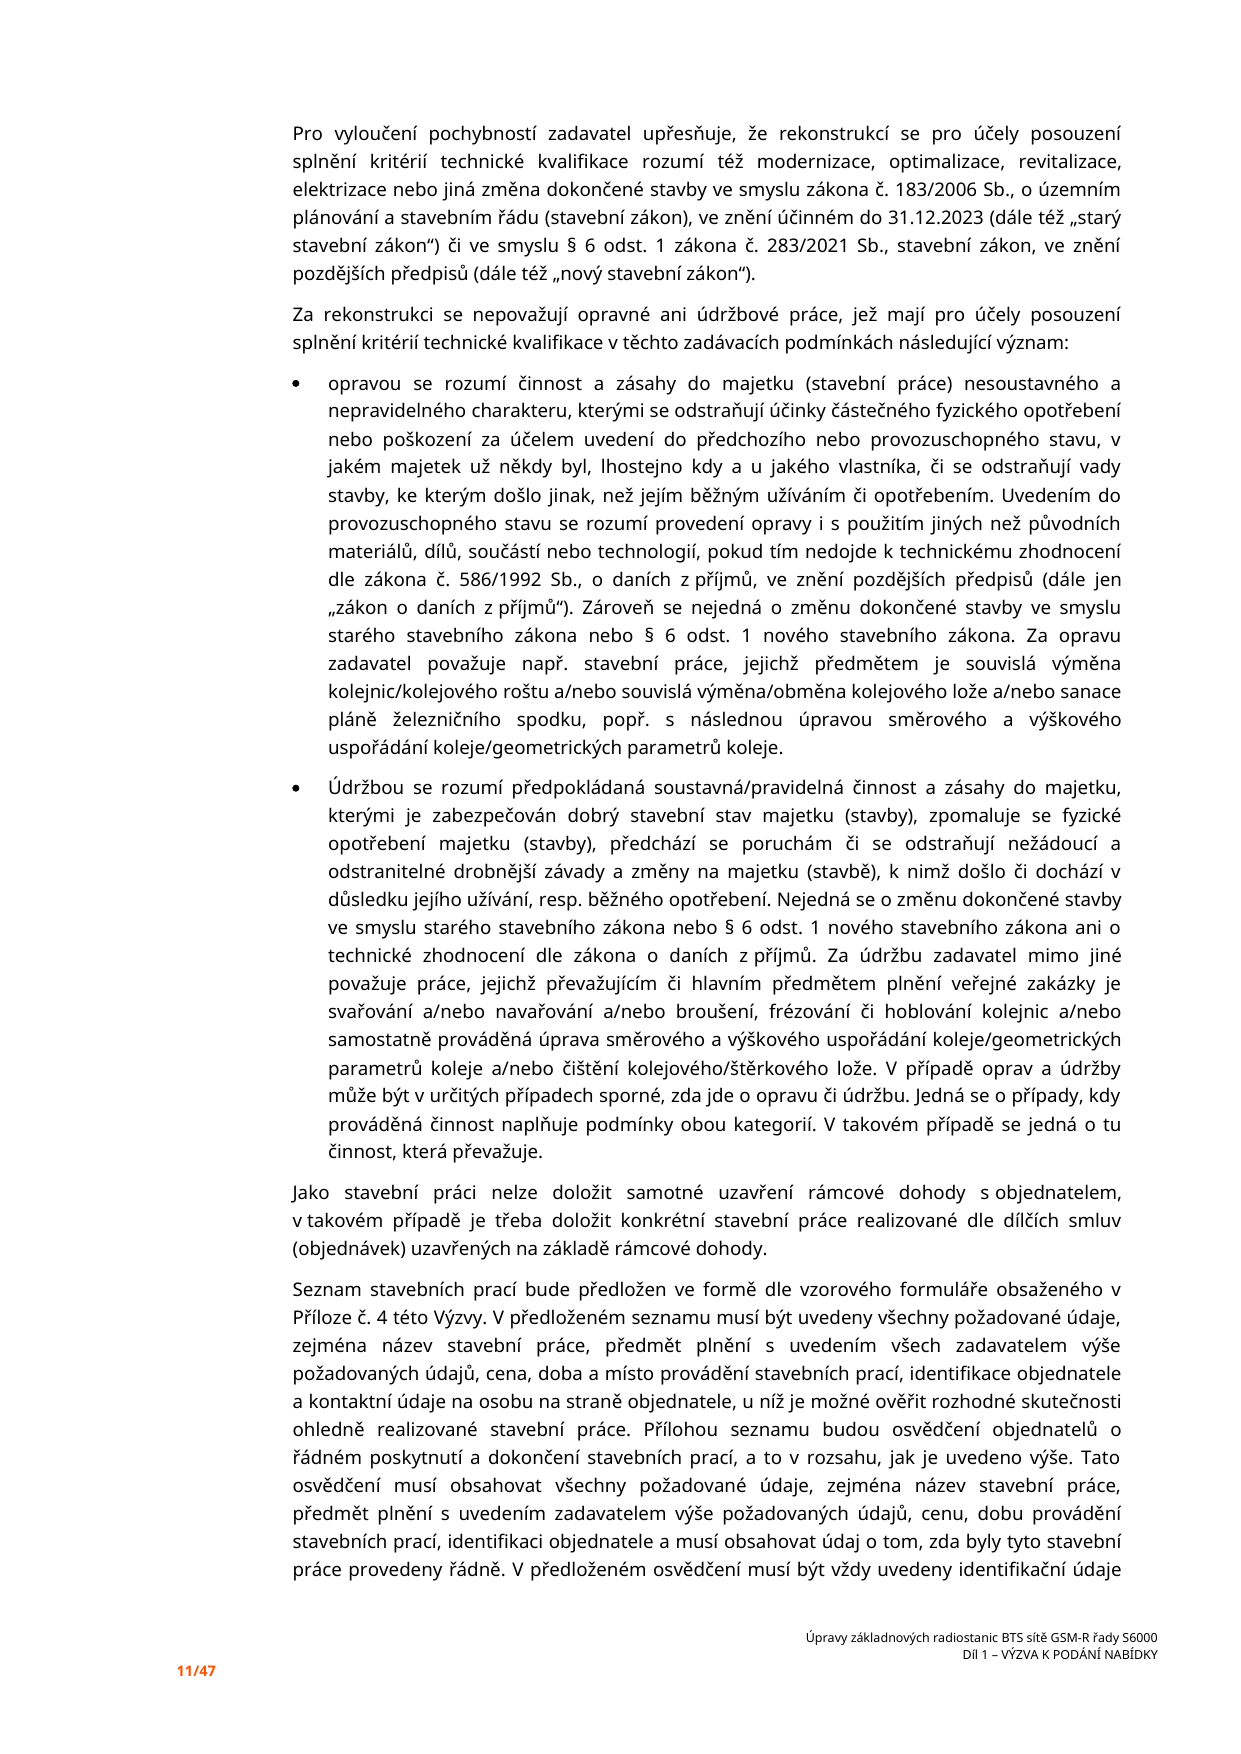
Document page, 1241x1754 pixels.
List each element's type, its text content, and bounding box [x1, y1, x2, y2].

text opravou se rozumí činnost a zásahy do majetku (stavební práce) nesoustavného a nepravidelného charakteru, kterými se odstraňují účinky částečného fyzického opotřebení nebo poškození za účelem uvedení do předchozího nebo provozuschopného stavu, v jakém majetek už někdy byl, lhostejno kdy a u jakého vlastníka, či se odstraňují vady stavby, ke kterým došlo jinak, než jejím běžným užíváním či opotřebením. Uvedením do provozuschopného stavu se rozumí provedení opravy i s použitím jiných než původních materiálů, dílů, součástí nebo technologií, pokud tím nedojde k technickému zhodnocení dle zákona č. 586/1992 Sb., o daních z příjmů, ve znění pozdějších předpisů (dále jen „zákon o daních z příjmů“). Zároveň se nejedná o změnu dokončené stavby ve smyslu starého stavebního zákona nebo § 6 odst. 1 nového stavebního zákona. Za opravu zadavatel považuje např. stavební práce, jejichž předmětem je souvislá výměna kolejnic/kolejového roštu a/nebo souvislá výměna/obměna kolejového lože a/nebo sanace pláně železničního spodku, popř. s následnou úpravou směrového a výškového uspořádání koleje/geometrických parametrů koleje. [292, 370, 1122, 759]
text Údržbou se rozumí předpokládaná soustavná/pravidelná činnost a zásahy do majetku, kterými je zabezpečován dobrý stavební stav majetku (stavby), zpomaluje se fyzické opotřebení majetku (stavby), předchází se poruchám či se odstraňují nežádoucí a odstranitelné drobnější závady a změny na majetku (stavbě), k nimž došlo či dochází v důsledku jejího užívání, resp. běžného opotřebení. Nejedná se o změnu dokončené stavby ve smyslu starého stavebního zákona nebo § 6 odst. 1 nového stavebního zákona ani o technické zhodnocení dle zákona o daních z příjmů. Za údržbu zadavatel mimo jiné považuje práce, jejichž převažujícím či hlavním předmětem plnění veřejné zakázky je svařování a/nebo navařování a/nebo broušení, frézování či hoblování kolejnic a/nebo samostatně prováděná úprava směrového a výškového uspořádání koleje/geometrických parametrů koleje a/nebo čištění kolejového/štěrkového lože. V případě oprav a údržby může být v určitých případech sporné, zda jde o opravu či údržbu. Jedná se o případy, kdy prováděná činnost naplňuje podmínky obou kategorií. V takovém případě se jedná o tu činnost, která převažuje. [292, 774, 1122, 1164]
text Za rekonstrukci se nepovažují opravné ani údržbové práce, jež mají pro účely posouzení splnění kritérií technické kvalifikace v těchto zadávacích podmínkách následující význam: [292, 301, 1122, 355]
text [292, 1276, 1122, 1582]
text Jako stavební práci nelze doložit samotné uzavření rámcové dohody s objednatelem, v takovém případě je třeba doložit konkrétní stavební práce realizované dle dílčích smluv (objednávek) uzavřených na základě rámcové dohody. [292, 1179, 1122, 1261]
text Pro vyloučení pochybností zadavatel upřesňuje, že rekonstrukcí se pro účely posouzení splnění kritérií technické kvalifikace rozumí též modernizace, optimalizace, revitalizace, elektrizace nebo jiná změna dokončené stavby ve smyslu zákona č. 183/2006 Sb., o územním plánování a stavebním řádu (stavební zákon), ve znění účinném do 31.12.2023 (dále též „starý stavební zákon“) či ve smyslu § 6 odst. 1 zákona č. 283/2021 Sb., stavební zákon, ve znění pozdějších předpisů (dále též „nový stavební zákon“). [292, 121, 1122, 286]
